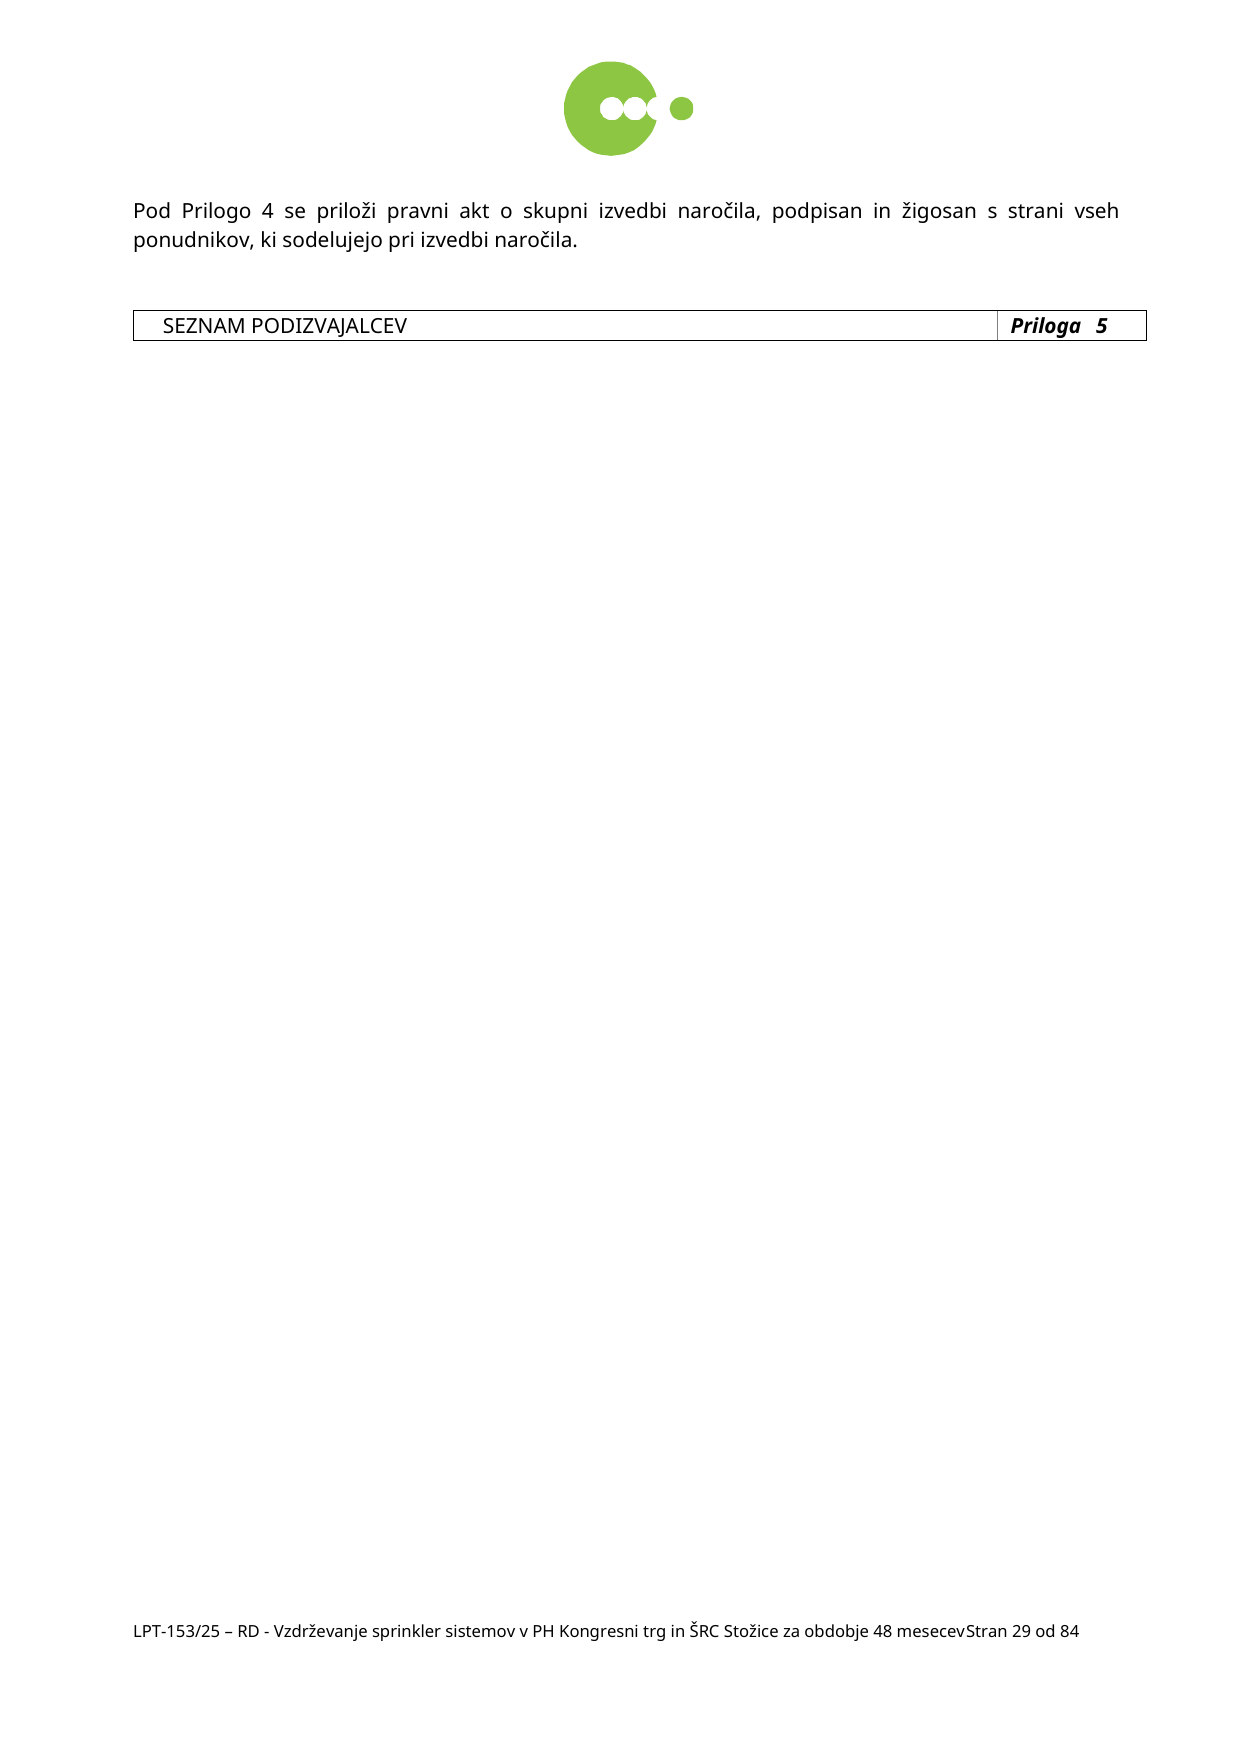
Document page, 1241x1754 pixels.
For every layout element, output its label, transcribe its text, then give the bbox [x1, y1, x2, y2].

table_header 5 [1089, 311, 1146, 340]
text Pod Prilogo 4 se priloži pravni akt o skupni izvedbi naročila, podpisan in žigosan s strani vseh ponudnikov, ki sodelujejo pri izvedbi naročila. [133, 197, 1122, 253]
table_header SEZNAM PODIZVAJALCEV [155, 311, 997, 340]
table_header Priloga [998, 311, 1088, 340]
table_header [134, 311, 155, 340]
